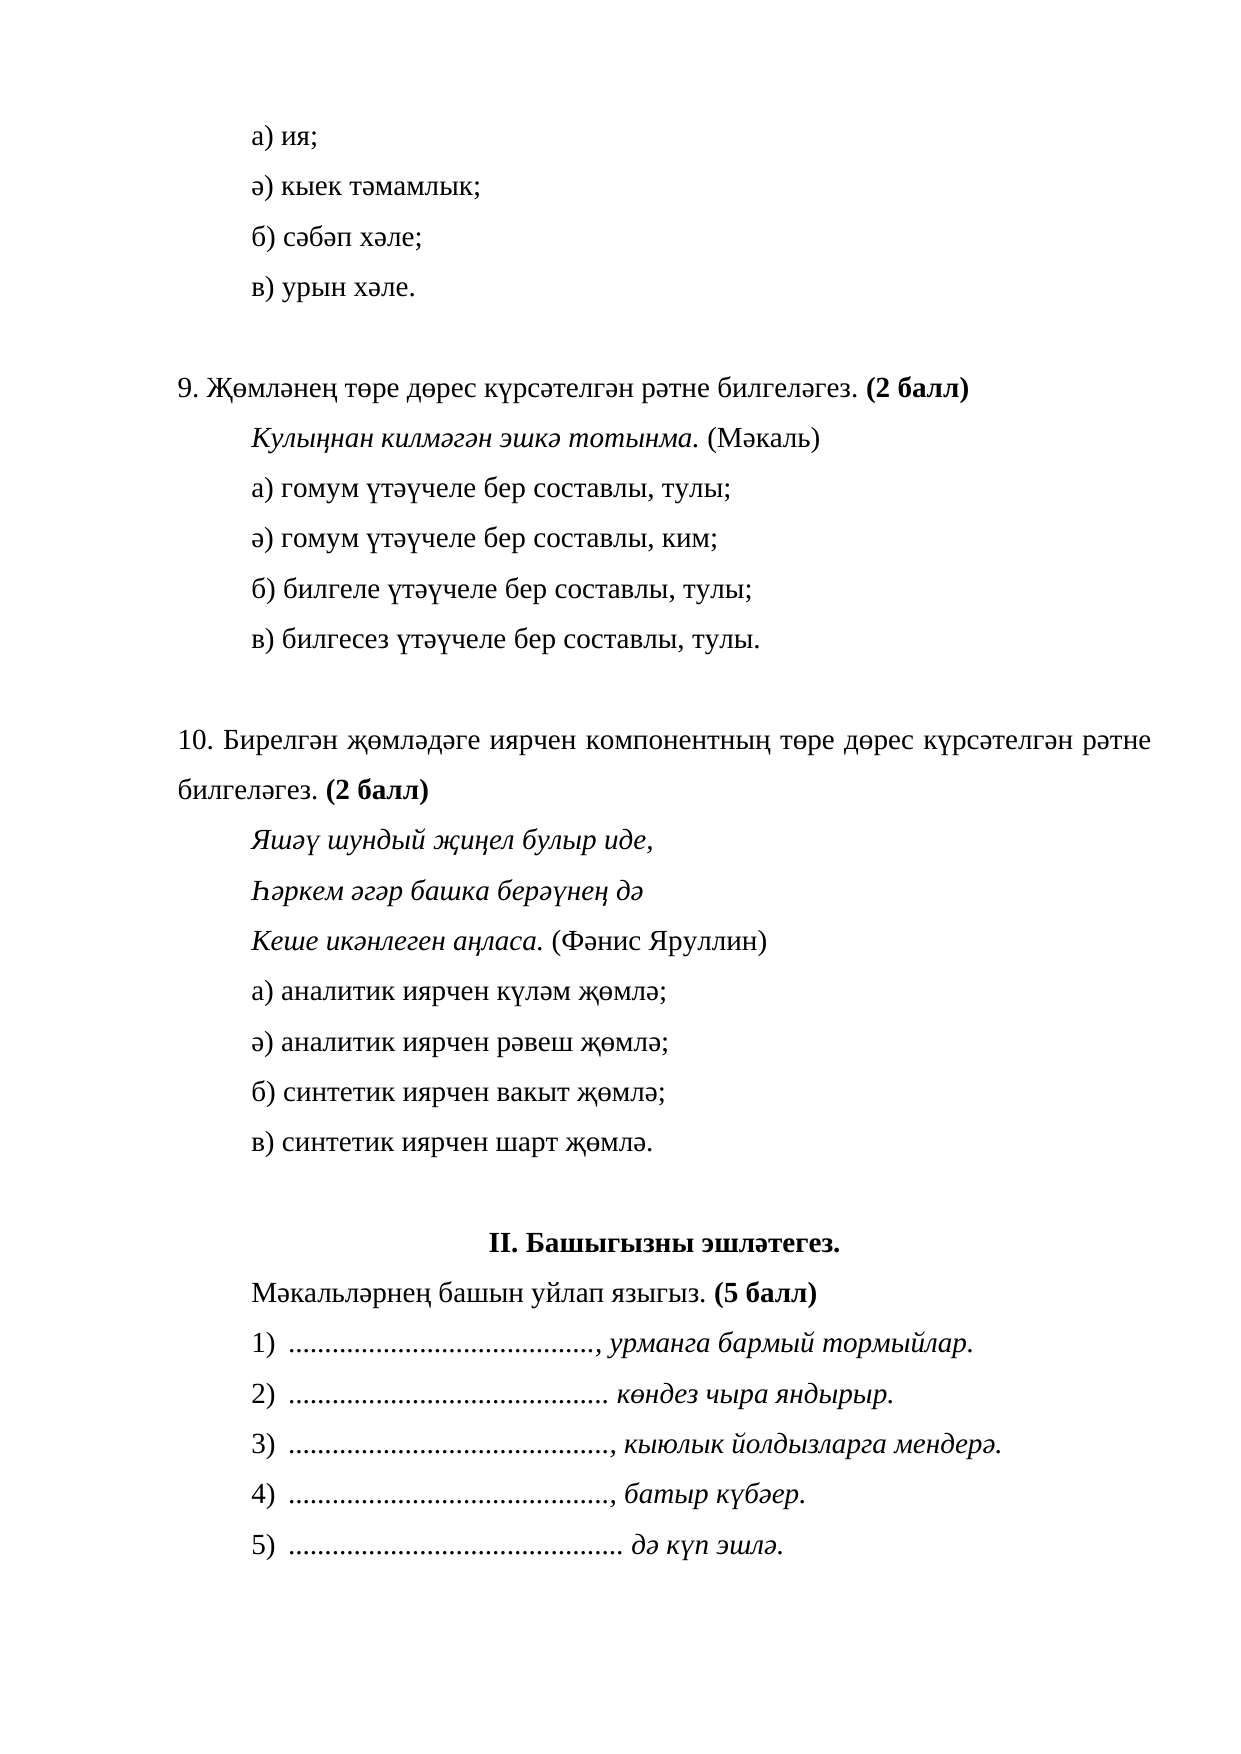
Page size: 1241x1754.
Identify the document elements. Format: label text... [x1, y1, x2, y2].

text ә) кыек тәмамлык; [177, 168, 1152, 202]
text в) билгесез үтәүчеле бер составлы, тулы. [177, 621, 1152, 655]
list .............................................. дә күп эшлә. [251, 1527, 1152, 1560]
text ә) аналитик иярчен рәвеш җөмлә; [177, 1024, 1152, 1057]
text в) урын хәле. [177, 269, 1152, 303]
text б) билгеле үтәүчеле бер составлы, тулы; [177, 571, 1152, 604]
text Кеше икәнлеген аңласа. (Фәнис Яруллин) [177, 923, 1152, 957]
text Мәкальләрнең башын уйлап языгыз. (5 балл) [177, 1275, 1152, 1309]
list .........................................., урманга бармый тормыйлар. [251, 1326, 1152, 1359]
text 10. Бирелгән җөмләдәге иярчен компонентның төре дөрес күрсәтелгән рәтне билгеләгез. (2 балл) [177, 722, 1152, 806]
text Һәркем әгәр башка берәүнең дә [177, 873, 1152, 906]
list ............................................, кыюлык йолдызларга мендерә. [251, 1426, 1152, 1460]
text Кулыңнан килмәгән эшкә тотынма. (Мәкаль) [177, 420, 1152, 453]
text ә) гомум үтәүчеле бер составлы, ким; [177, 521, 1152, 554]
text б) сәбәп хәле; [177, 219, 1152, 252]
text II. Башыгызны эшләтегез. [177, 1225, 1152, 1258]
text а) гомум үтәүчеле бер составлы, тулы; [177, 470, 1152, 504]
text а) ия; [177, 118, 1152, 152]
text б) синтетик иярчен вакыт җөмлә; [177, 1074, 1152, 1108]
text Яшәү шундый җиңел булыр иде, [177, 822, 1152, 856]
text а) аналитик иярчен күләм җөмлә; [177, 973, 1152, 1007]
text в) синтетик иярчен шарт җөмлә. [177, 1124, 1152, 1158]
text 9. Җөмләнең төре дөрес күрсәтелгән рәтне билгеләгез. (2 балл) [177, 370, 1152, 403]
list ............................................, батыр күбәер. [251, 1477, 1152, 1510]
list ............................................ көндез чыра яндырыр. [251, 1376, 1152, 1409]
